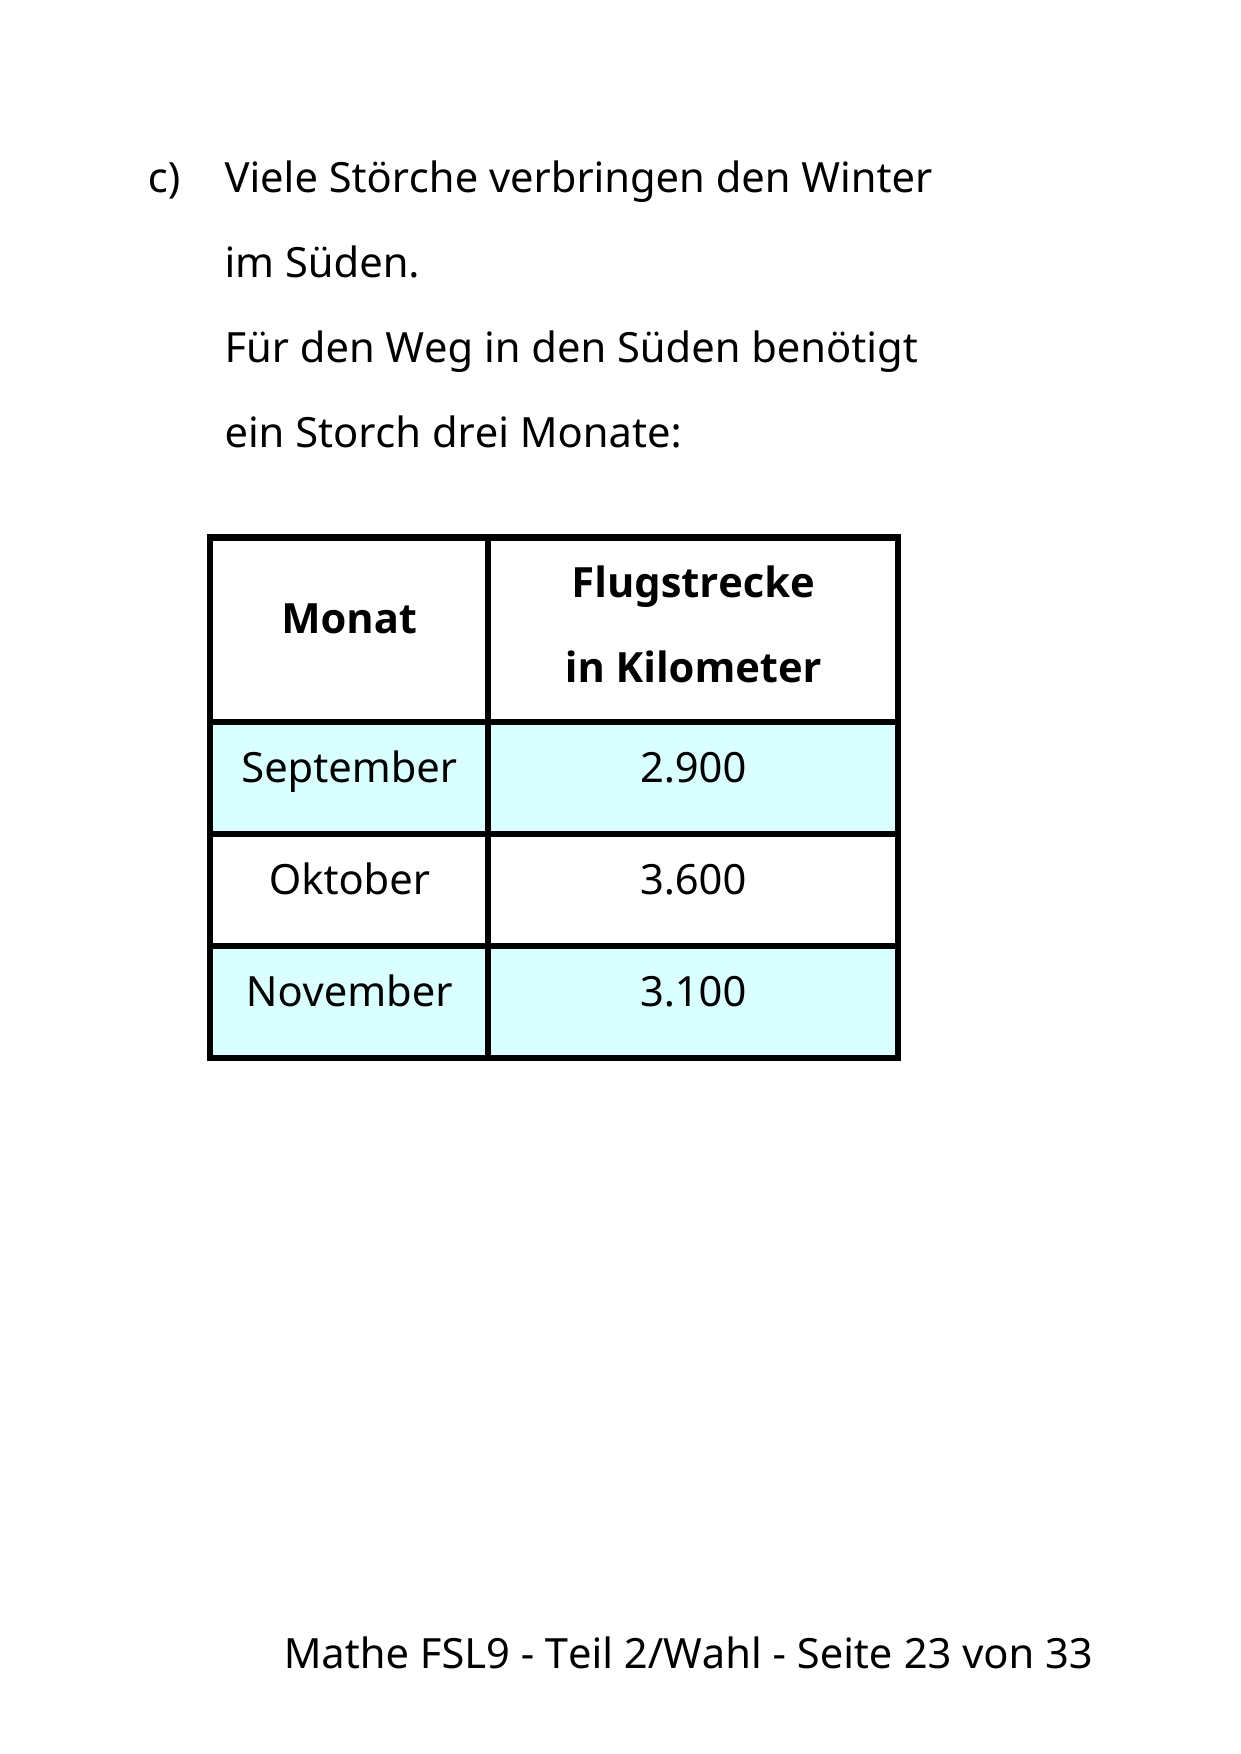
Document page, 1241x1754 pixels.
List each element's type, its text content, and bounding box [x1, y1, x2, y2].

table_cell November [213, 949, 485, 1055]
table_header Monat [213, 541, 485, 719]
table_cell September [213, 725, 485, 831]
list c) Viele Störche verbringen den Winter im Süden. Für den Weg in den Süden benötigt ein Storch drei Monate: [148, 148, 1093, 460]
table_header Flugstrecke in Kilometer [491, 541, 895, 719]
table_cell 2.900 [491, 725, 895, 831]
table_cell Oktober [213, 837, 485, 943]
table_cell 3.600 [491, 837, 895, 943]
table_cell 3.100 [491, 949, 895, 1055]
